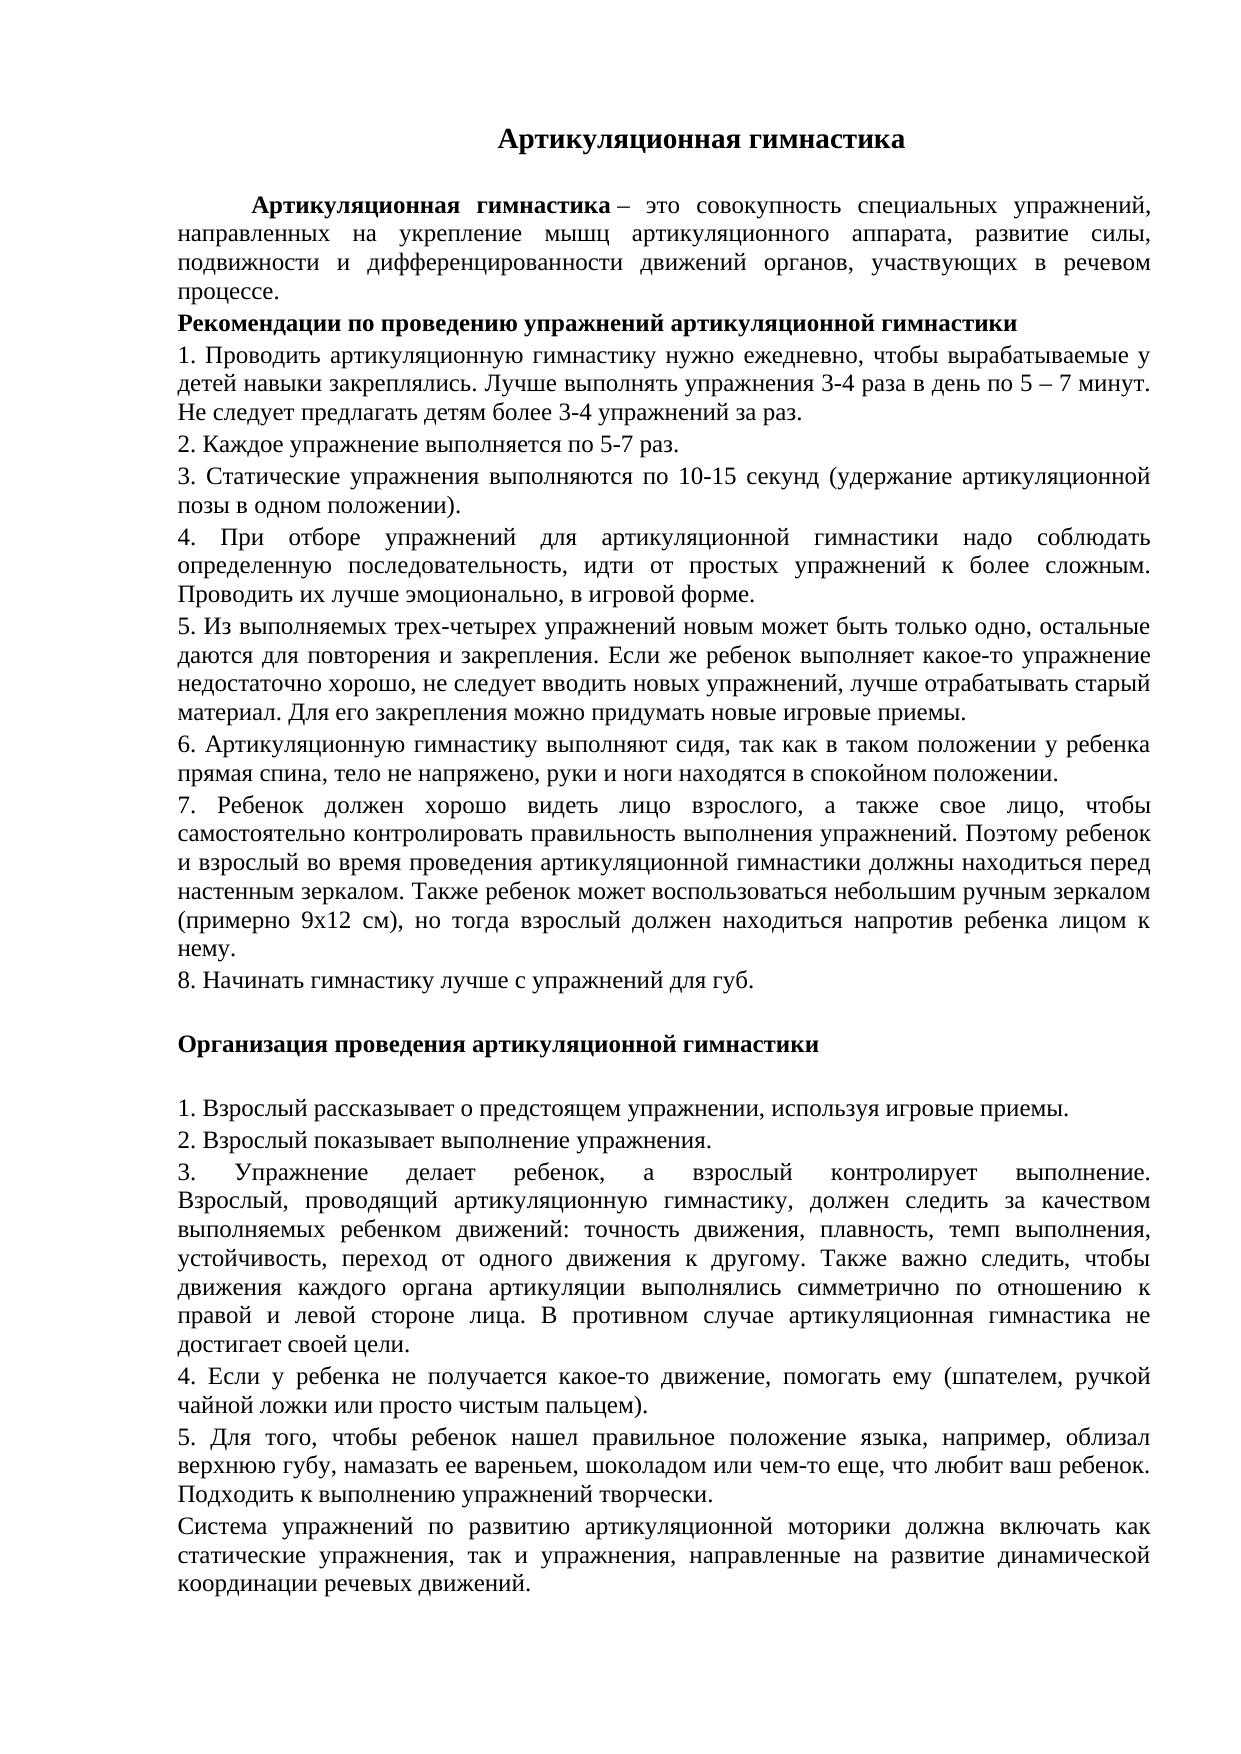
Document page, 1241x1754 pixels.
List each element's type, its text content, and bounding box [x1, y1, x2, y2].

text Артикуляционная гимнастика – это совокупность специальных упражнений, направленных на укрепление мышц артикуляционного аппарата, развитие силы, подвижности и дифференцированности движений органов, участвующих в речевом процессе. [177, 190, 1152, 305]
text 1. Проводить артикуляционную гимнастику нужно ежедневно, чтобы вырабатываемые у детей навыки закреплялись. Лучше выполнять упражнения 3-4 раза в день по 5 – 7 минут. Не следует предлагать детям более 3-4 упражнений за раз. [177, 340, 1152, 426]
text Артикуляционная гимнастика [177, 121, 1152, 155]
text Система упражнений по развитию артикуляционной моторики должна включать как статические упражнения, так и упражнения, направленные на развитие динамической координации речевых движений. [177, 1511, 1152, 1597]
text 8. Начинать гимнастику лучше с упражнений для губ. [177, 965, 1152, 994]
text Рекомендации по проведению упражнений артикуляционной гимнастики [177, 308, 1152, 337]
text 2. Взрослый показывает выполнение упражнения. [177, 1125, 1152, 1153]
text 3. Статические упражнения выполняются по 10-15 секунд (удержание артикуляционной позы в одном положении). [177, 461, 1152, 518]
text 3. Упражнение делает ребенок, а взрослый контролирует выполнение. Взрослый, проводящий артикуляционную гимнастику, должен следить за качеством выполняемых ребенком движений: точность движения, плавность, темп выполнения, устойчивость, переход от одного движения к другому. Также важно следить, чтобы движения каждого органа артикуляции выполнялись симметрично по отношению к правой и левой стороне лица. В противном случае артикуляционная гимнастика не достигает своей цели. [177, 1157, 1152, 1358]
text Организация проведения артикуляционной гимнастики [177, 1029, 1152, 1058]
text 6. Артикуляционную гимнастику выполняют сидя, так как в таком положении у ребенка прямая спина, тело не напряжено, руки и ноги находятся в спокойном положении. [177, 729, 1152, 787]
text 1. Взрослый рассказывает о предстоящем упражнении, используя игровые приемы. [177, 1093, 1152, 1122]
text 5. Для того, чтобы ребенок нашел правильное положение языка, например, облизал верхнюю губу, намазать ее вареньем, шоколадом или чем-то еще, что любит ваш ребенок. Подходить к выполнению упражнений творчески. [177, 1422, 1152, 1508]
text 4. Если у ребенка не получается какое-то движение, помогать ему (шпателем, ручкой чайной ложки или просто чистым пальцем). [177, 1361, 1152, 1418]
text 4. При отборе упражнений для артикуляционной гимнастики надо соблюдать определенную последовательность, идти от простых упражнений к более сложным. Проводить их лучше эмоционально, в игровой форме. [177, 522, 1152, 608]
text 2. Каждое упражнение выполняется по 5-7 раз. [177, 429, 1152, 458]
text 5. Из выполняемых трех-четырех упражнений новым может быть только одно, остальные даются для повторения и закрепления. Если же ребенок выполняет какое-то упражнение недостаточно хорошо, не следует вводить новых упражнений, лучше отрабатывать старый материал. Для его закрепления можно придумать новые игровые приемы. [177, 611, 1152, 726]
text 7. Ребенок должен хорошо видеть лицо взрослого, а также свое лицо, чтобы самостоятельно контролировать правильность выполнения упражнений. Поэтому ребенок и взрослый во время проведения артикуляционной гимнастики должны находиться перед настенным зеркалом. Также ребенок может воспользоваться небольшим ручным зеркалом (примерно 9х12 см), но тогда взрослый должен находиться напротив ребенка лицом к нему. [177, 790, 1152, 962]
